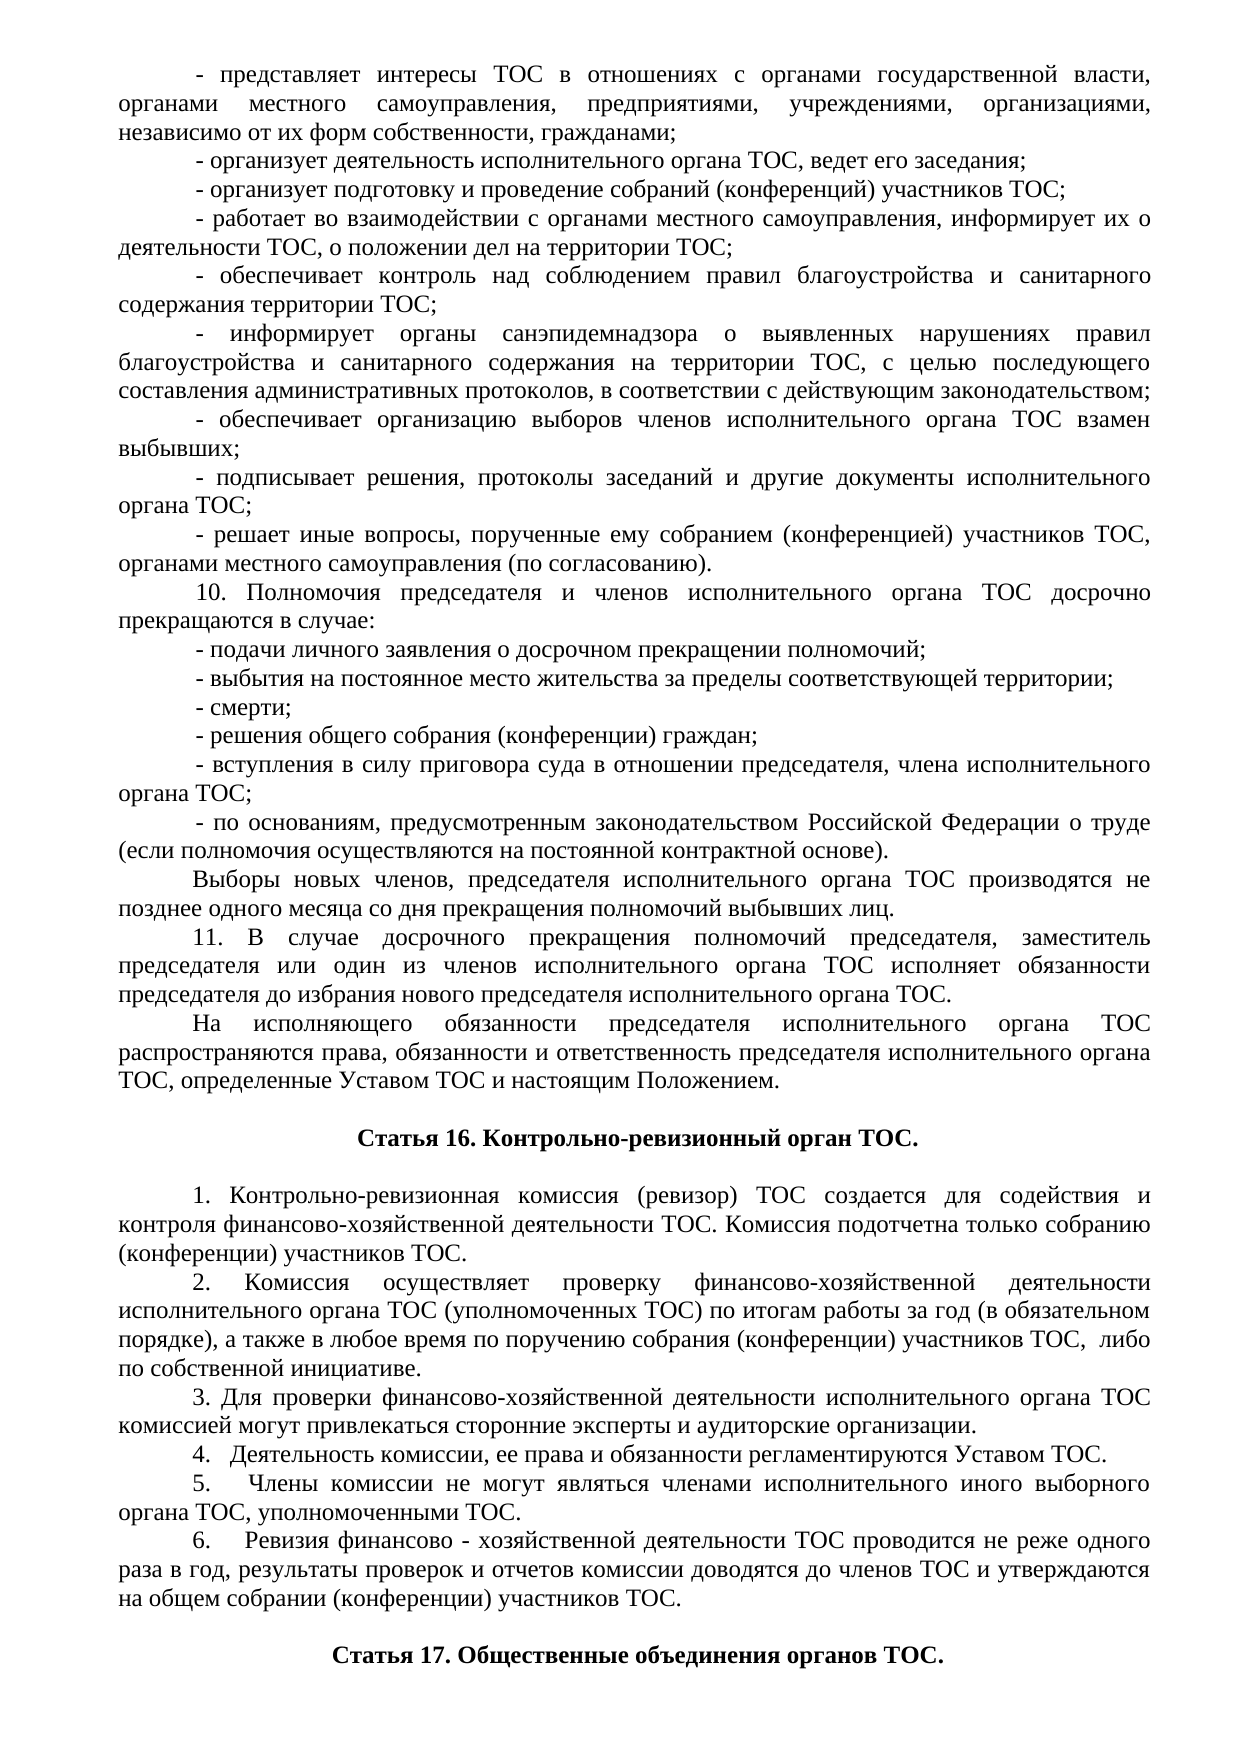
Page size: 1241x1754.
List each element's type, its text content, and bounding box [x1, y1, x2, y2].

text 5. Члены комиссии не могут являться членами исполнительного иного выборного органа ТОС, уполномоченными ТОС. [118, 1468, 1152, 1525]
text - смерти; [118, 692, 1152, 720]
text 4. Деятельность комиссии, ее права и обязанности регламентируются Уставом ТОС. [118, 1439, 1152, 1468]
text - подписывает решения, протоколы заседаний и другие документы исполнительного органа ТОС; [118, 462, 1152, 519]
text Выборы новых членов, председателя исполнительного органа ТОС производятся не позднее одного месяца со дня прекращения полномочий выбывших лиц. [118, 864, 1152, 922]
text - решает иные вопросы, порученные ему собранием (конференцией) участников ТОС, органами местного самоуправления (по согласованию). [118, 519, 1152, 577]
text - информирует органы санэпидемнадзора о выявленных нарушениях правил благоустройства и санитарного содержания на территории ТОС, с целью последующего составления административных протоколов, в соответствии с действующим законодательством; [118, 318, 1152, 404]
text 2. Комиссия осуществляет проверку финансово-хозяйственной деятельности исполнительного органа ТОС (уполномоченных ТОС) по итогам работы за год (в обязательном порядке), а также в любое время по поручению собрания (конференции) участников ТОС, либо по собственной инициативе. [118, 1267, 1152, 1382]
text - работает во взаимодействии с органами местного самоуправления, информирует их о деятельности ТОС, о положении дел на территории ТОС; [118, 203, 1152, 260]
text - выбытия на постоянное место жительства за пределы соответствующей территории; [118, 663, 1152, 692]
text - организует подготовку и проведение собраний (конференций) участников ТОС; [118, 174, 1152, 203]
text Статья 16. Контрольно-ревизионный орган ТОС. [118, 1123, 1152, 1152]
text На исполняющего обязанности председателя исполнительного органа ТОС распространяются права, обязанности и ответственность председателя исполнительного органа ТОС, определенные Уставом ТОС и настоящим Положением. [118, 1008, 1152, 1094]
text - вступления в силу приговора суда в отношении председателя, члена исполнительного органа ТОС; [118, 749, 1152, 807]
text - организует деятельность исполнительного органа ТОС, ведет его заседания; [118, 145, 1152, 174]
text 3. Для проверки финансово-хозяйственной деятельности исполнительного органа ТОС комиссией могут привлекаться сторонние эксперты и аудиторские организации. [118, 1382, 1152, 1439]
text 10. Полномочия председателя и членов исполнительного органа ТОС досрочно прекращаются в случае: [118, 577, 1152, 634]
text - решения общего собрания (конференции) граждан; [118, 720, 1152, 749]
text Статья 17. Общественные объединения органов ТОС. [118, 1640, 1152, 1669]
text 11. В случае досрочного прекращения полномочий председателя, заместитель председателя или один из членов исполнительного органа ТОС исполняет обязанности председателя до избрания нового председателя исполнительного органа ТОС. [118, 922, 1152, 1008]
text 6. Ревизия финансово - хозяйственной деятельности ТОС проводится не реже одного раза в год, результаты проверок и отчетов комиссии доводятся до членов ТОС и утверждаются на общем собрании (конференции) участников ТОС. [118, 1525, 1152, 1612]
text - представляет интересы ТОС в отношениях с органами государственной власти, органами местного самоуправления, предприятиями, учреждениями, организациями, независимо от их форм собственности, гражданами; [118, 59, 1152, 145]
text 1. Контрольно-ревизионная комиссия (ревизор) ТОС создается для содействия и контроля финансово-хозяйственной деятельности ТОС. Комиссия подотчетна только собранию (конференции) участников ТОС. [118, 1180, 1152, 1267]
text - обеспечивает организацию выборов членов исполнительного органа ТОС взамен выбывших; [118, 404, 1152, 462]
text - подачи личного заявления о досрочном прекращении полномочий; [118, 634, 1152, 663]
text - по основаниям, предусмотренным законодательством Российской Федерации о труде (если полномочия осуществляются на постоянной контрактной основе). [118, 807, 1152, 864]
text - обеспечивает контроль над соблюдением правил благоустройства и санитарного содержания территории ТОС; [118, 260, 1152, 318]
